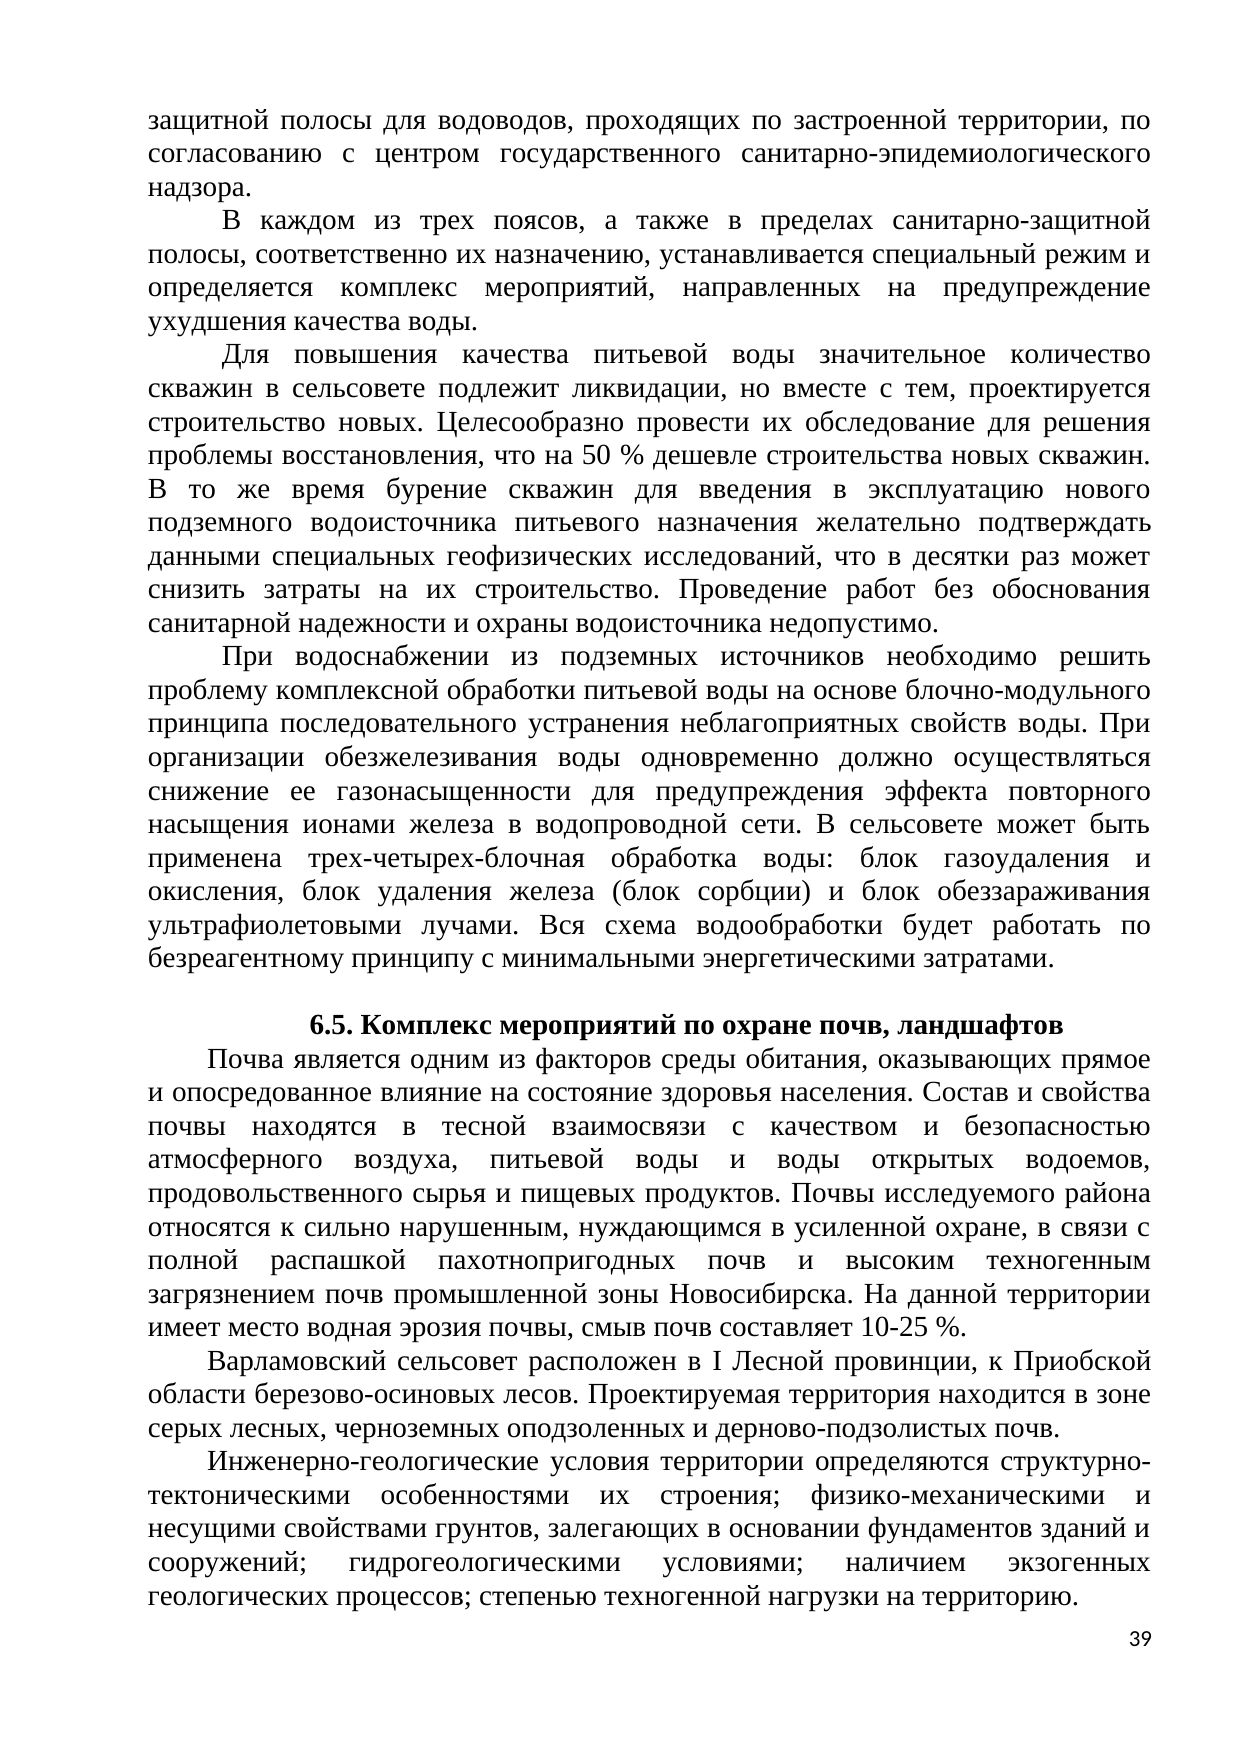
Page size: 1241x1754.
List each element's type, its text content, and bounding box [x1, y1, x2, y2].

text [148, 102, 1152, 202]
text Варламовский сельсовет расположен в I Лесной провинции, к Приобской области березово-осиновых лесов. Проектируемая территория находится в зоне серых лесных, черноземных оподзоленных и дерново-подзолистых почв. [148, 1343, 1152, 1443]
text Инженерно-геологические условия территории определяются структурно-тектоническими особенностями их строения; физико-механическими и несущими свойствами грунтов, залегающих в основании фундаментов зданий и сооружений; гидрогеологическими условиями; наличием экзогенных геологических процессов; степенью техногенной нагрузки на территорию. [148, 1443, 1152, 1611]
text Для повышения качества питьевой воды значительное количество скважин в сельсовете подлежит ликвидации, но вместе с тем, проектируется строительство новых. Целесообразно провести их обследование для решения проблемы восстановления, что на 50 % дешевле строительства новых скважин. В то же время бурение скважин для введения в эксплуатацию нового подземного водоисточника питьевого назначения желательно подтверждать данными специальных геофизических исследований, что в десятки раз может снизить затраты на их строительство. Проведение работ без обоснования санитарной надежности и охраны водоисточника недопустимо. [148, 337, 1152, 638]
text В каждом из трех поясов, а также в пределах санитарно-защитной полосы, соответственно их назначению, устанавливается специальный режим и определяется комплекс мероприятий, направленных на предупреждение ухудшения качества воды. [148, 202, 1152, 337]
text 6.5. Комплекс мероприятий по охране почв, ландшафтов [148, 1007, 1152, 1041]
text Почва является одним из факторов среды обитания, оказывающих прямое и опосредованное влияние на состояние здоровья населения. Состав и свойства почвы находятся в тесной взаимосвязи с качеством и безопасностью атмосферного воздуха, питьевой воды и воды открытых водоемов, продовольственного сырья и пищевых продуктов. Почвы исследуемого района относятся к сильно нарушенным, нуждающимся в усиленной охране, в связи с полной распашкой пахотнопригодных почв и высоким техногенным загрязнением почв промышленной зоны Новосибирска. На данной территории имеет место водная эрозия почвы, смыв почв составляет 10-25 %. [148, 1041, 1152, 1343]
text При водоснабжении из подземных источников необходимо решить проблему комплексной обработки питьевой воды на основе блочно-модульного принципа последовательного устранения неблагоприятных свойств воды. При организации обезжелезивания воды одновременно должно осуществляться снижение ее газонасыщенности для предупреждения эффекта повторного насыщения ионами железа в водопроводной сети. В сельсовете может быть применена трех-четырех-блочная обработка воды: блок газоудаления и окисления, блок удаления железа (блок сорбции) и блок обеззараживания ультрафиолетовыми лучами. Вся схема водообработки будет работать по безреагентному принципу с минимальными энергетическими затратами. [148, 638, 1152, 974]
